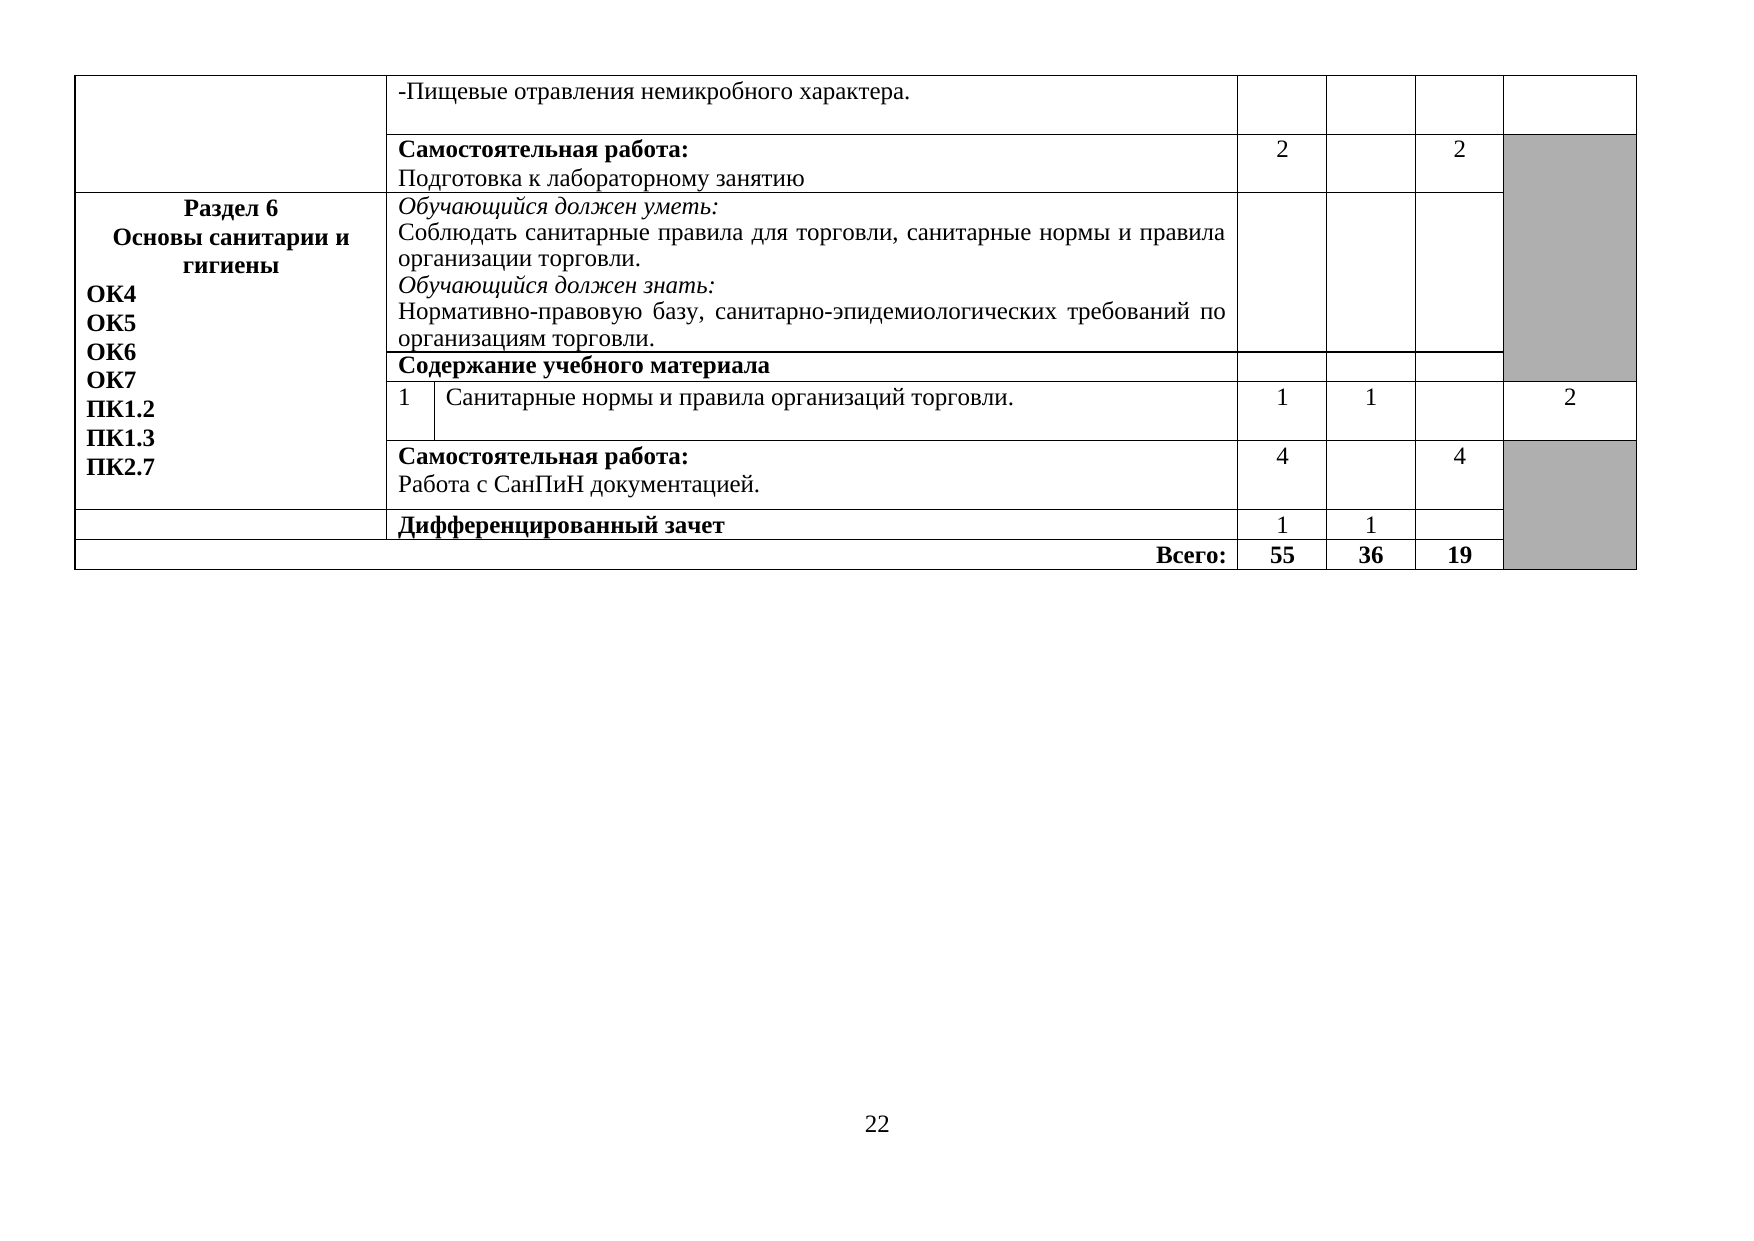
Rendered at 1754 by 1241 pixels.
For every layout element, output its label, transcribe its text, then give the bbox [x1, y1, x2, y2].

table_cell [1327, 441, 1415, 509]
table_cell 1 [1327, 510, 1415, 539]
table_cell Содержание учебного материала [387, 353, 1237, 381]
table_cell [1327, 353, 1415, 381]
table_cell [1416, 193, 1503, 351]
table_cell 1 [1238, 510, 1326, 539]
table_cell 1 [387, 382, 434, 440]
table_cell 1 [1327, 76, 1415, 133]
table_cell [1416, 353, 1503, 381]
table_cell [1238, 353, 1326, 381]
table_cell Самостоятельная работа: Работа с СанПиН документацией. [387, 441, 1237, 509]
table_cell 1 [1238, 382, 1326, 440]
table_cell 19 [1416, 540, 1503, 569]
table_cell [1416, 510, 1503, 539]
table_cell [1504, 441, 1636, 569]
table_cell Раздел 6 Основы санитарии и гигиены ОК4 ОК5 ОК6 ОК7 ПК1.2 ПК1.3 ПК2.7 [76, 193, 386, 509]
table_cell [1504, 135, 1636, 381]
table_cell [1327, 135, 1415, 192]
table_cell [387, 76, 1237, 133]
table_cell [76, 510, 386, 539]
table_cell Обучающийся должен уметь: Соблюдать санитарные правила для торговли, санитарные нормы и правила организации торговли. Обучающийся должен знать: Нормативно-правовую базу, санитарно-эпидемиологических требований по организациям торговли. [387, 193, 1237, 351]
table_cell 36 [1327, 540, 1415, 569]
table_cell Всего: [76, 540, 1237, 569]
table_cell 1 [1238, 76, 1326, 133]
table_cell 2 [1504, 382, 1636, 440]
table_cell [1238, 193, 1326, 351]
table_cell 4 [1238, 441, 1326, 509]
table_cell Дифференцированный зачет [387, 510, 1237, 539]
table_cell Самостоятельная работа: Подготовка к лабораторному занятию [387, 135, 1237, 192]
table_cell 4 [1416, 441, 1503, 509]
table_cell 2 [1416, 135, 1503, 192]
table_cell [1416, 382, 1503, 440]
table_cell 55 [1238, 540, 1326, 569]
table_cell Санитарные нормы и правила организаций торговли. [435, 382, 1237, 440]
table_cell [1327, 193, 1415, 351]
table_cell [1416, 76, 1503, 133]
table_cell 2 [1238, 135, 1326, 192]
table_cell 1 [1327, 382, 1415, 440]
